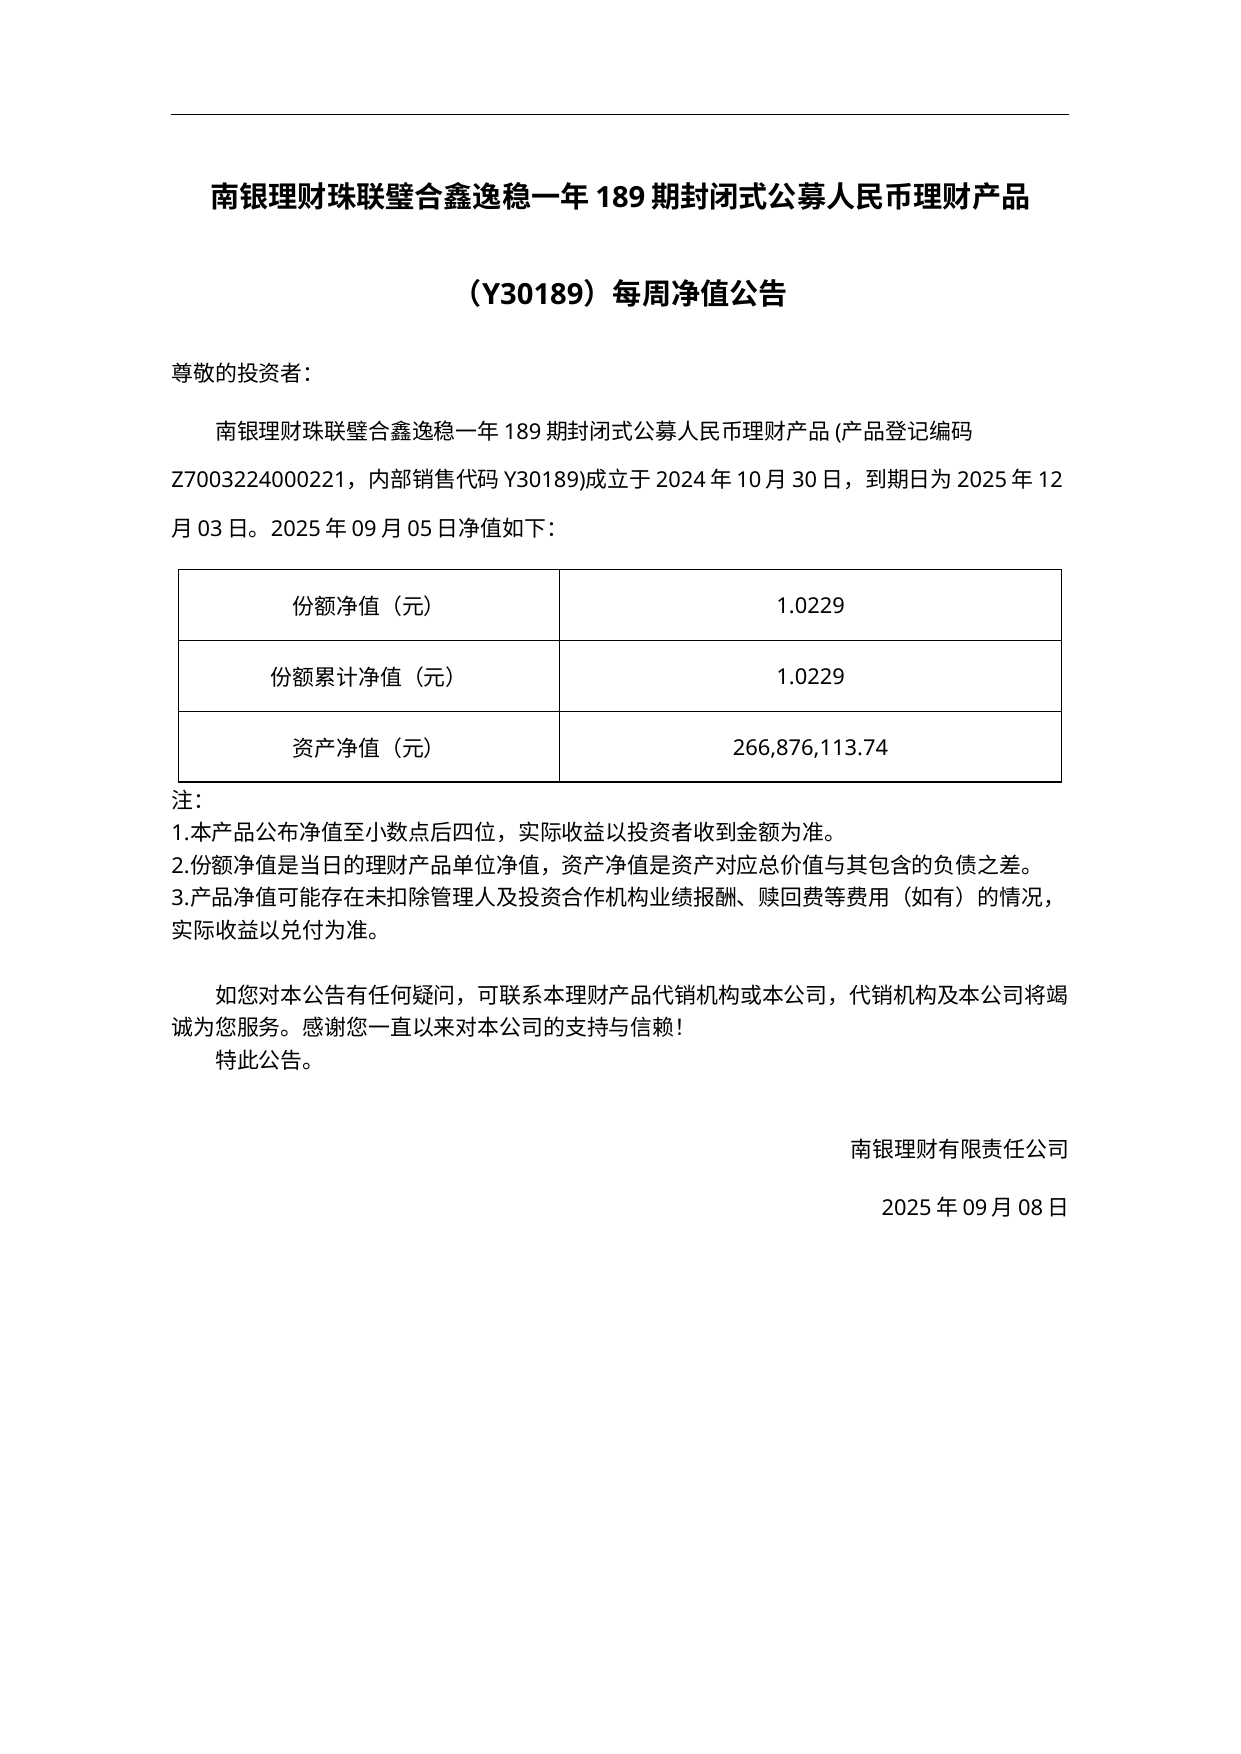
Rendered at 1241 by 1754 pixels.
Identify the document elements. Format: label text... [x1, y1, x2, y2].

text 注： [171, 782, 1069, 815]
text 南银理财珠联璧合鑫逸稳一年189期封闭式公募人民币理财产品 (产品登记编码Z7003224000221，内部销售代码Y30189)成立于2024年10月30日，到期日为2025年12月03日。2025年09月05日净值如下： [171, 413, 1069, 543]
table_cell 份额累计净值（元） [179, 641, 559, 711]
text 1.本产品公布净值至小数点后四位，实际收益以投资者收到金额为准。 [171, 815, 1069, 847]
text 2.份额净值是当日的理财产品单位净值，资产净值是资产对应总价值与其包含的负债之差。 [171, 847, 1069, 880]
text 如您对本公告有任何疑问，可联系本理财产品代销机构或本公司，代销机构及本公司将竭诚为您服务。感谢您一直以来对本公司的支持与信赖！ [171, 977, 1069, 1042]
table_cell 266,876,113.74 [560, 712, 1061, 781]
table_header 1.0229 [560, 570, 1061, 640]
table_cell 资产净值（元） [179, 712, 559, 781]
text 2025年09月08日 [171, 1190, 1069, 1222]
text 3.产品净值可能存在未扣除管理人及投资合作机构业绩报酬、赎回费等费用（如有）的情况，实际收益以兑付为准。 [171, 880, 1069, 945]
text 南银理财珠联璧合鑫逸稳一年189期封闭式公募人民币理财产品（Y30189）每周净值公告 [171, 162, 1069, 324]
text 尊敬的投资者： [171, 355, 1069, 388]
text 特此公告。 [171, 1042, 1069, 1075]
text 南银理财有限责任公司 [171, 1132, 1069, 1164]
table_cell 1.0229 [560, 641, 1061, 711]
table_header 份额净值（元） [179, 570, 559, 640]
